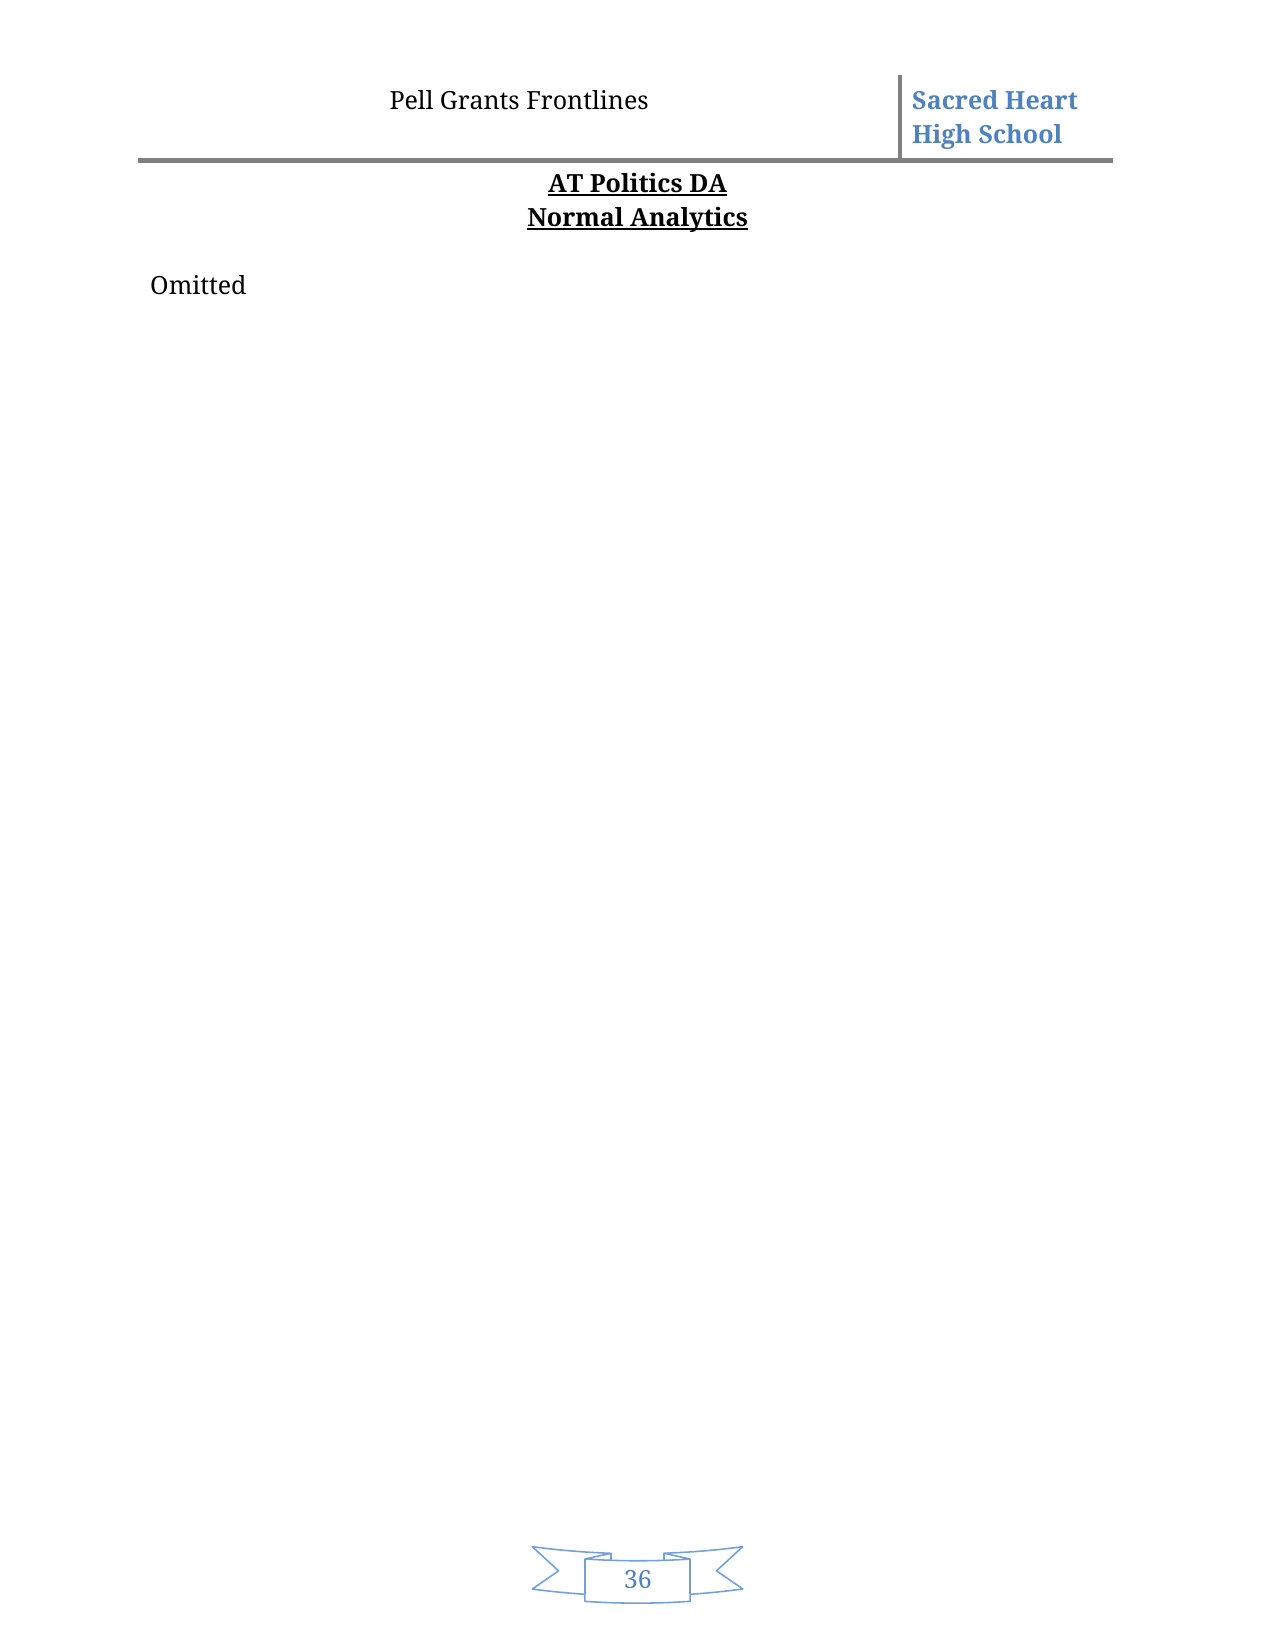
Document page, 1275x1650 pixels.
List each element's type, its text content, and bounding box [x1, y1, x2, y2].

text Omitted [150, 268, 1125, 302]
subtitle AT Politics DA [150, 166, 1125, 200]
subtitle Normal Analytics [150, 200, 1125, 234]
